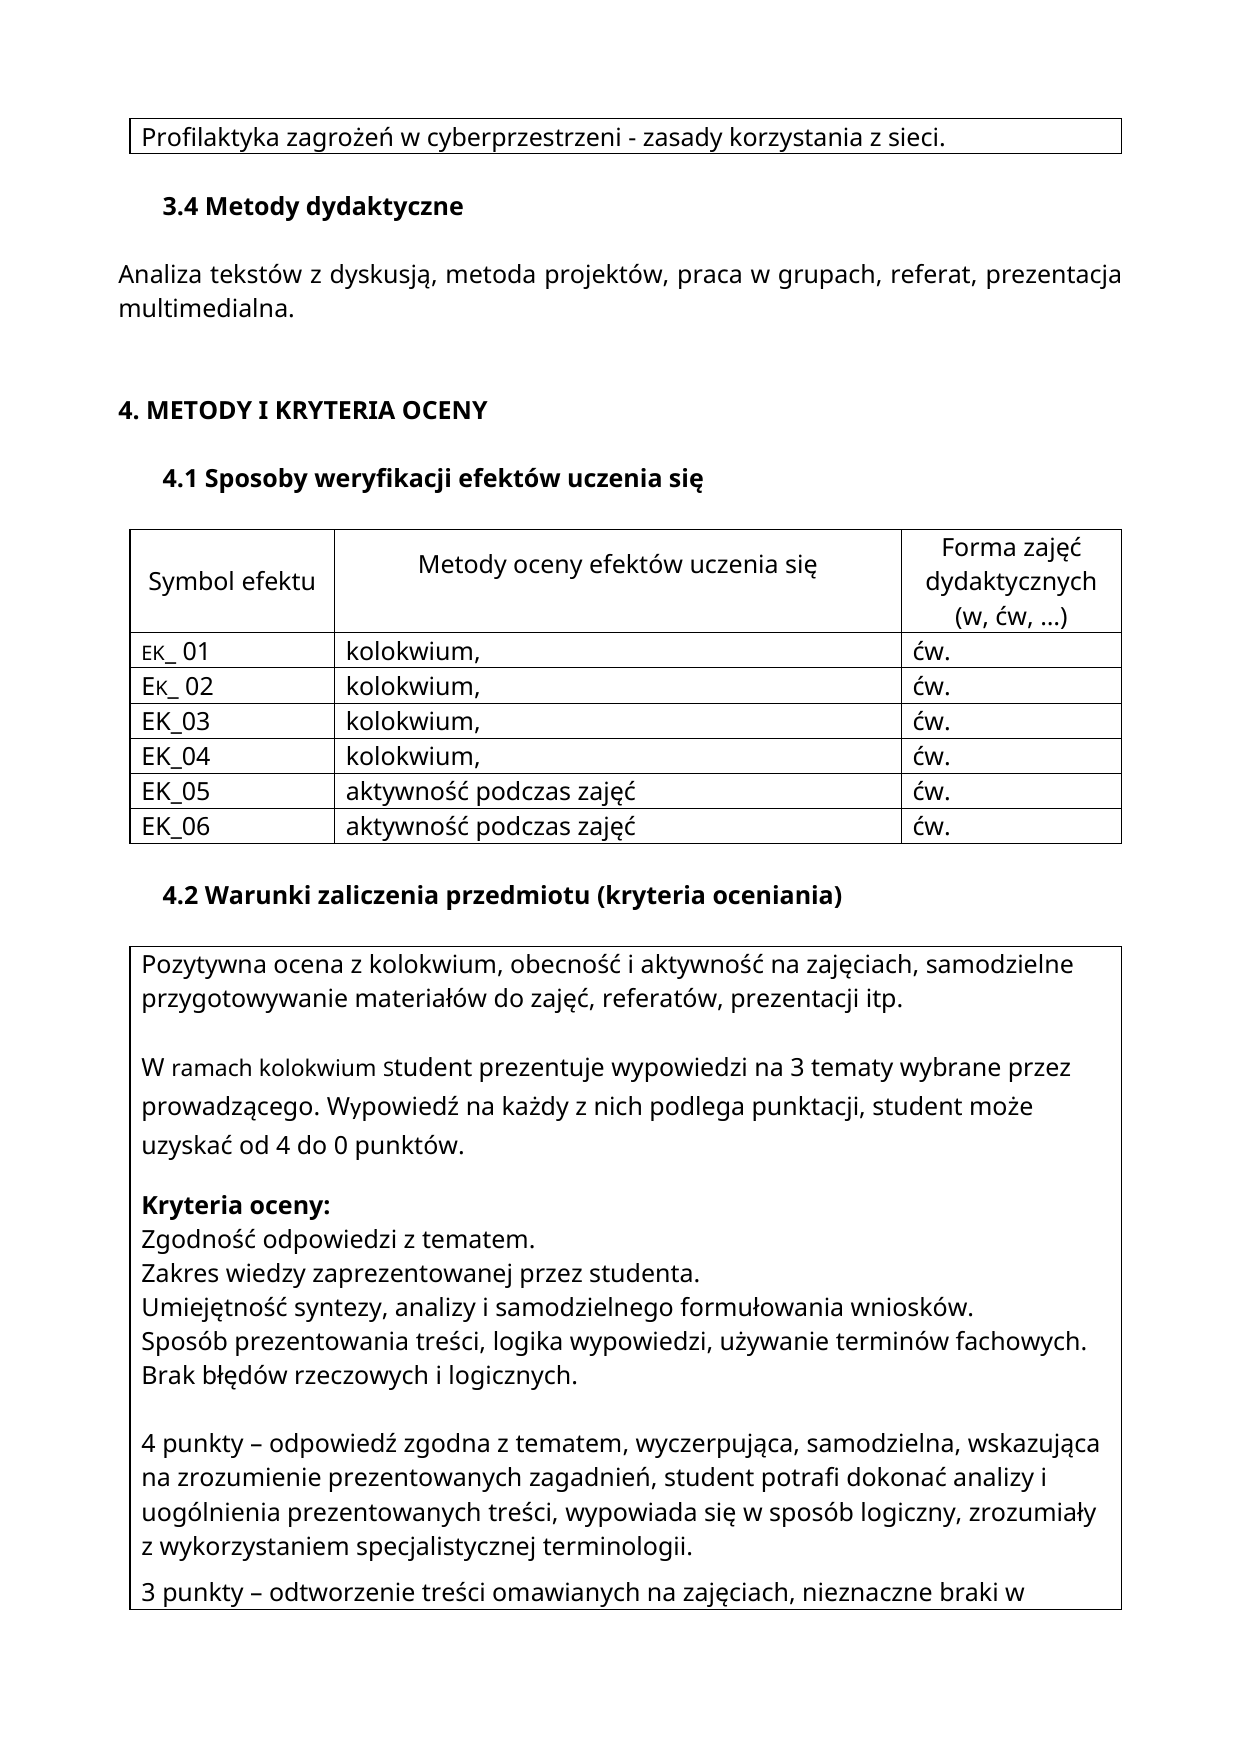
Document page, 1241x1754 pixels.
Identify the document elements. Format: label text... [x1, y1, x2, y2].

table_cell ćw. [902, 633, 1121, 667]
text 4.1 Sposoby weryfikacji efektów uczenia się [162, 461, 1122, 495]
table_cell kolokwium, [335, 668, 901, 702]
table_cell kolokwium, [335, 633, 901, 667]
table_cell aktywność podczas zajęć [335, 774, 901, 808]
table_header Metody oceny efektów uczenia się [335, 530, 901, 632]
table_cell kolokwium, [335, 739, 901, 773]
table_cell ek_ 01 [131, 633, 334, 667]
table_cell ćw. [902, 809, 1121, 843]
table_cell ćw. [902, 774, 1121, 808]
table_cell Profilaktyka zagrożeń w cyberprzestrzeni - zasady korzystania z sieci. [131, 119, 1121, 153]
text 4.2 Warunki zaliczenia przedmiotu (kryteria oceniania) [162, 878, 1122, 912]
text 4. METODY I KRYTERIA OCENY [118, 393, 1122, 427]
table_cell EK_04 [131, 739, 334, 773]
table_cell ćw. [902, 739, 1121, 773]
table_cell ćw. [902, 668, 1121, 702]
text Analiza tekstów z dyskusją, metoda projektów, praca w grupach, referat, prezentacja multimedialna. [118, 256, 1122, 324]
table_cell kolokwium, [335, 704, 901, 737]
table_cell aktywność podczas zajęć [335, 809, 901, 843]
table_cell EK_06 [131, 809, 334, 843]
table_header Forma zajęć dydaktycznych (w, ćw, …) [902, 530, 1121, 632]
table_cell Ek_ 02 [131, 668, 334, 702]
table_header Symbol efektu [131, 530, 334, 632]
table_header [131, 947, 1121, 1609]
table_cell ćw. [902, 704, 1121, 737]
table_cell EK_05 [131, 774, 334, 808]
text 3.4 Metody dydaktyczne [162, 188, 1122, 222]
table_cell EK_03 [131, 704, 334, 737]
